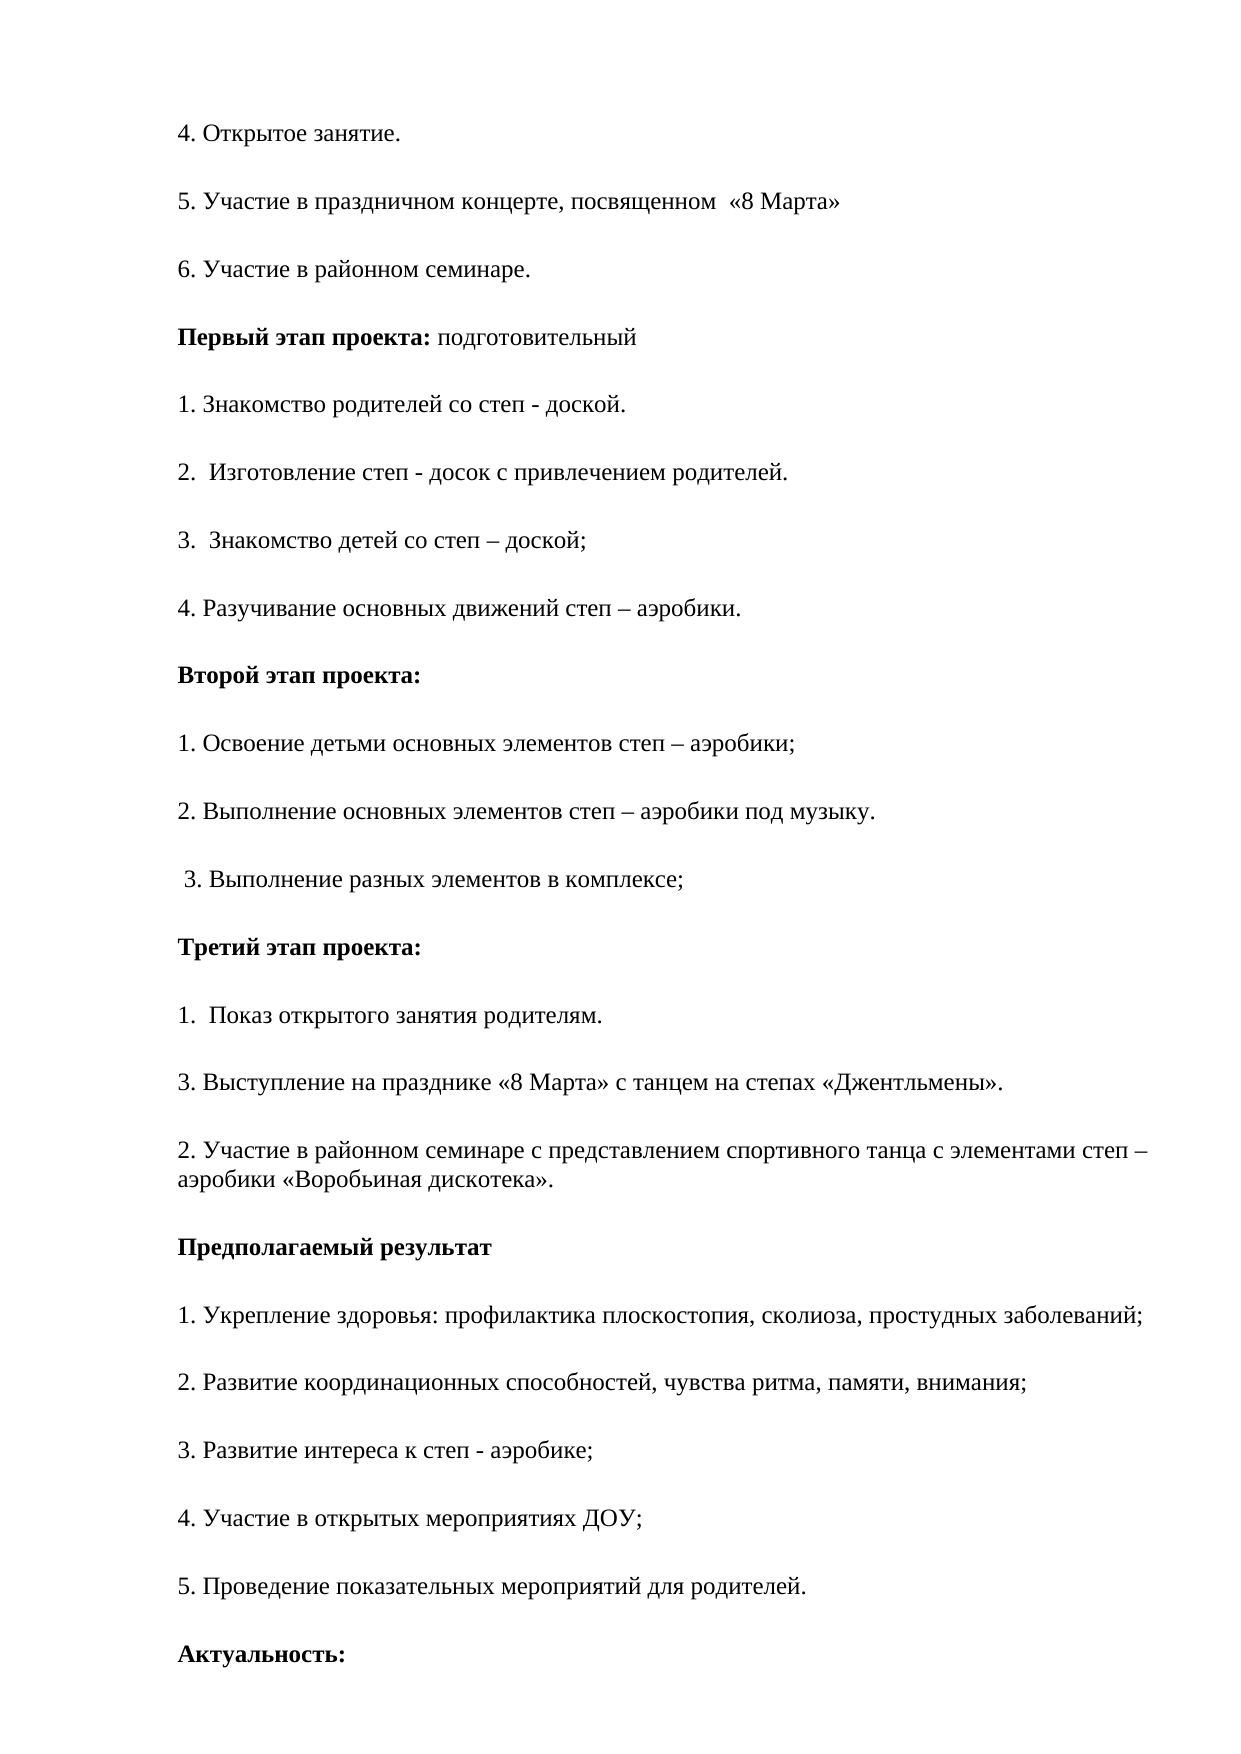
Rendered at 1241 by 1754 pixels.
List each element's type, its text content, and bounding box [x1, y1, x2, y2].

text Предполагаемый результат [177, 1232, 1152, 1261]
text 3. Знакомство детей со степ – доской; [177, 525, 1152, 554]
text 2. Изготовление степ - досок с привлечением родителей. [177, 457, 1152, 486]
text Второй этап проекта: [177, 661, 1152, 689]
text Первый этап проекта: подготовительный [177, 322, 1152, 350]
text 2. Выполнение основных элементов степ – аэробики под музыку. [177, 796, 1152, 825]
text Третий этап проекта: [177, 932, 1152, 961]
text 4. Открытое занятие. [177, 118, 1152, 147]
text 5. Проведение показательных мероприятий для родителей. [177, 1571, 1152, 1600]
text 1. Освоение детьми основных элементов степ – аэробики; [177, 728, 1152, 757]
text 3. Развитие интереса к степ - аэробике; [177, 1435, 1152, 1464]
text 1. Укрепление здоровья: профилактика плоскостопия, сколиоза, простудных заболеваний; [177, 1300, 1152, 1328]
text 3. Выполнение разных элементов в комплексе; [177, 864, 1152, 893]
text 6. Участие в районном семинаре. [177, 254, 1152, 282]
text 2. Развитие координационных способностей, чувства ритма, памяти, внимания; [177, 1367, 1152, 1396]
text 4. Участие в открытых мероприятиях ДОУ; [177, 1503, 1152, 1532]
text Актуальность: [177, 1639, 1152, 1667]
text 1. Показ открытого занятия родителям. [177, 1000, 1152, 1028]
text 1. Знакомство родителей со степ - доской. [177, 389, 1152, 418]
text 5. Участие в праздничном концерте, посвященном «8 Марта» [177, 186, 1152, 215]
text 4. Разучивание основных движений степ – аэробики. [177, 593, 1152, 622]
text 3. Выступление на празднике «8 Марта» с танцем на степах «Джентльмены». [177, 1067, 1152, 1096]
text 2. Участие в районном семинаре с представлением спортивного танца с элементами степ – аэробики «Воробьиная дискотека». [177, 1135, 1152, 1193]
